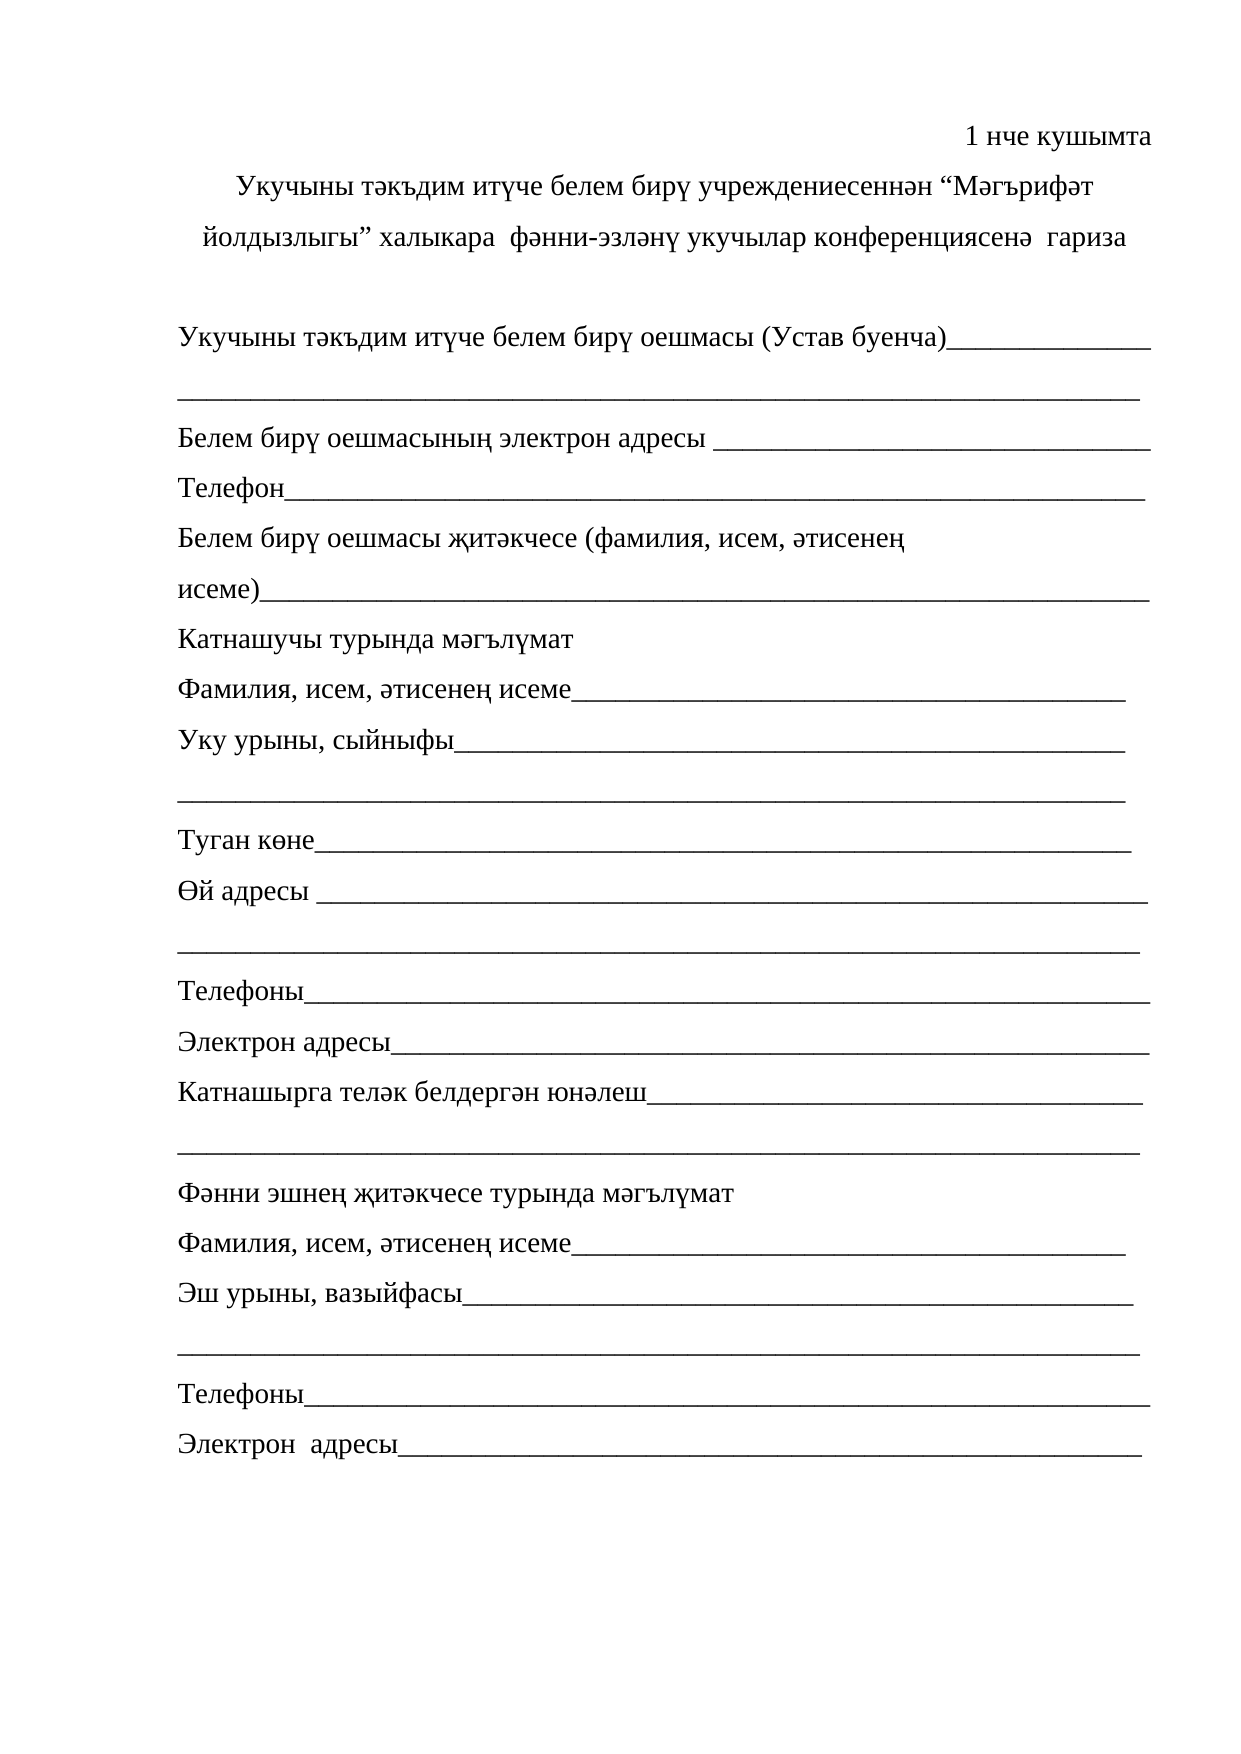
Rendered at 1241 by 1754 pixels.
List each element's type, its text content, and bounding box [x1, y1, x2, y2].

text Уку урыны, сыйныфы______________________________________________ [177, 722, 1152, 755]
text Фамилия, исем, әтисенең исеме______________________________________ [177, 1225, 1152, 1258]
text Укучыны тәкъдим итүче белем бирү учреждениесеннән “Мәгърифәт йолдызлыгы” халыкара фәнни-эзләнү укучылар конференциясенә гариза [177, 168, 1152, 252]
text __________________________________________________________________ [177, 370, 1152, 403]
text Катнашучы турында мәгълүмат [177, 621, 1152, 655]
text Туган көне________________________________________________________ [177, 822, 1152, 856]
text Фәнни эшнең җитәкчесе турында мәгълүмат [177, 1175, 1152, 1208]
text Катнашырга теләк белдергән юнәлеш__________________________________ [177, 1074, 1152, 1108]
text __________________________________________________________________ [177, 923, 1152, 957]
text __________________________________________________________________ [177, 1124, 1152, 1158]
text Телефон___________________________________________________________ [177, 470, 1152, 504]
text Телефоны__________________________________________________________ [177, 1376, 1152, 1409]
text Электрон адресы____________________________________________________ [177, 1024, 1152, 1057]
text 1 нче кушымта [177, 118, 1152, 152]
text Фамилия, исем, әтисенең исеме______________________________________ [177, 672, 1152, 705]
text Укучыны тәкъдим итүче белем бирү оешмасы (Устав буенча)______________ [177, 319, 1152, 353]
text Белем бирү оешмасы җитәкчесе (фамилия, исем, әтисенең исеме)_____________________________________________________________ [177, 521, 1152, 604]
text _________________________________________________________________ [177, 772, 1152, 806]
text __________________________________________________________________ [177, 1326, 1152, 1359]
text Электрон адресы___________________________________________________ [177, 1426, 1152, 1460]
text Белем бирү оешмасының электрон адресы ______________________________ [177, 420, 1152, 453]
text Өй адресы _________________________________________________________ [177, 873, 1152, 906]
text Телефоны__________________________________________________________ [177, 973, 1152, 1007]
text Эш урыны, вазыйфасы______________________________________________ [177, 1275, 1152, 1309]
